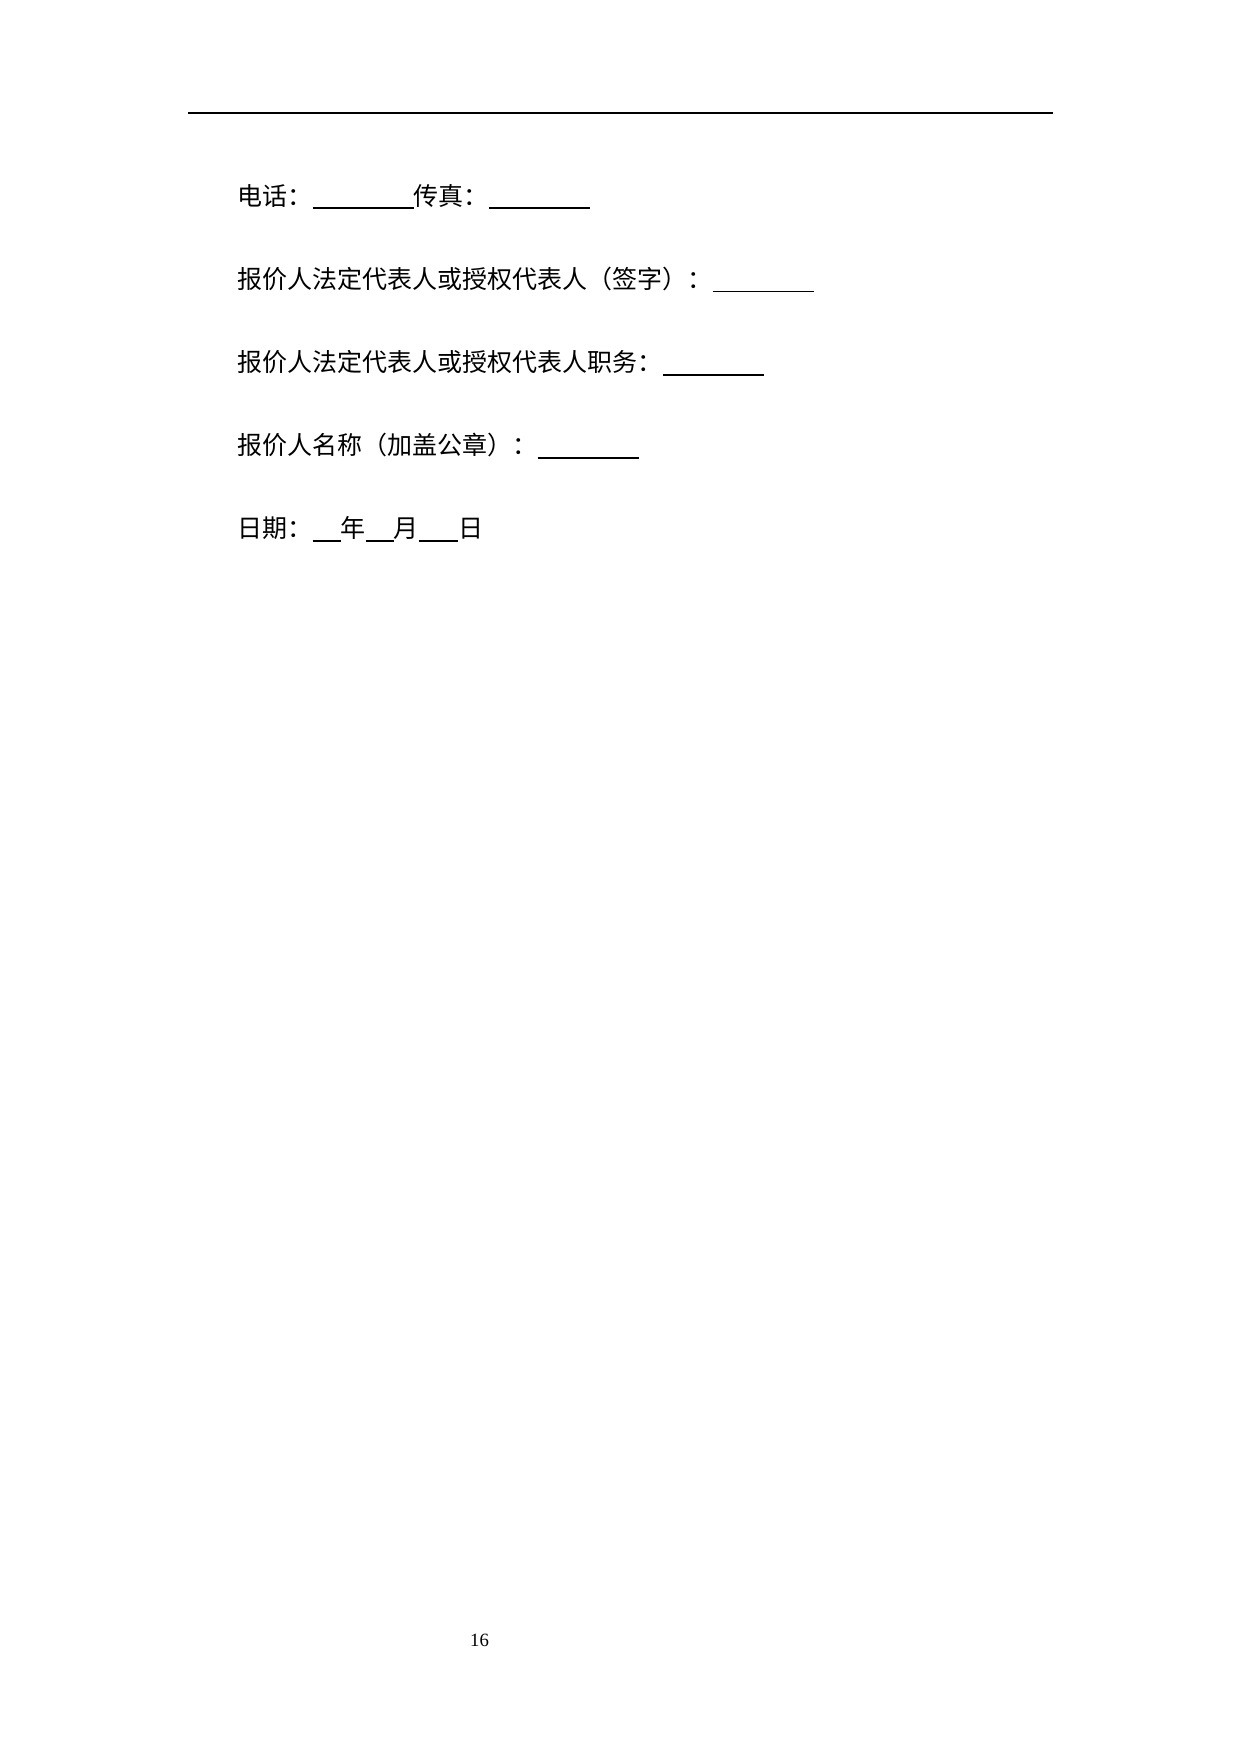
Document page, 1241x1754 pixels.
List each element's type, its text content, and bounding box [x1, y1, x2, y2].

text 报价人法定代表人或授权代表人职务： [187, 328, 1053, 393]
text 日期： 年 月 日 [187, 494, 1053, 559]
text 电话： 传真： [187, 162, 1053, 227]
text 报价人法定代表人或授权代表人（签字）： [187, 245, 1053, 310]
text 报价人名称（加盖公章）： [187, 411, 1053, 476]
